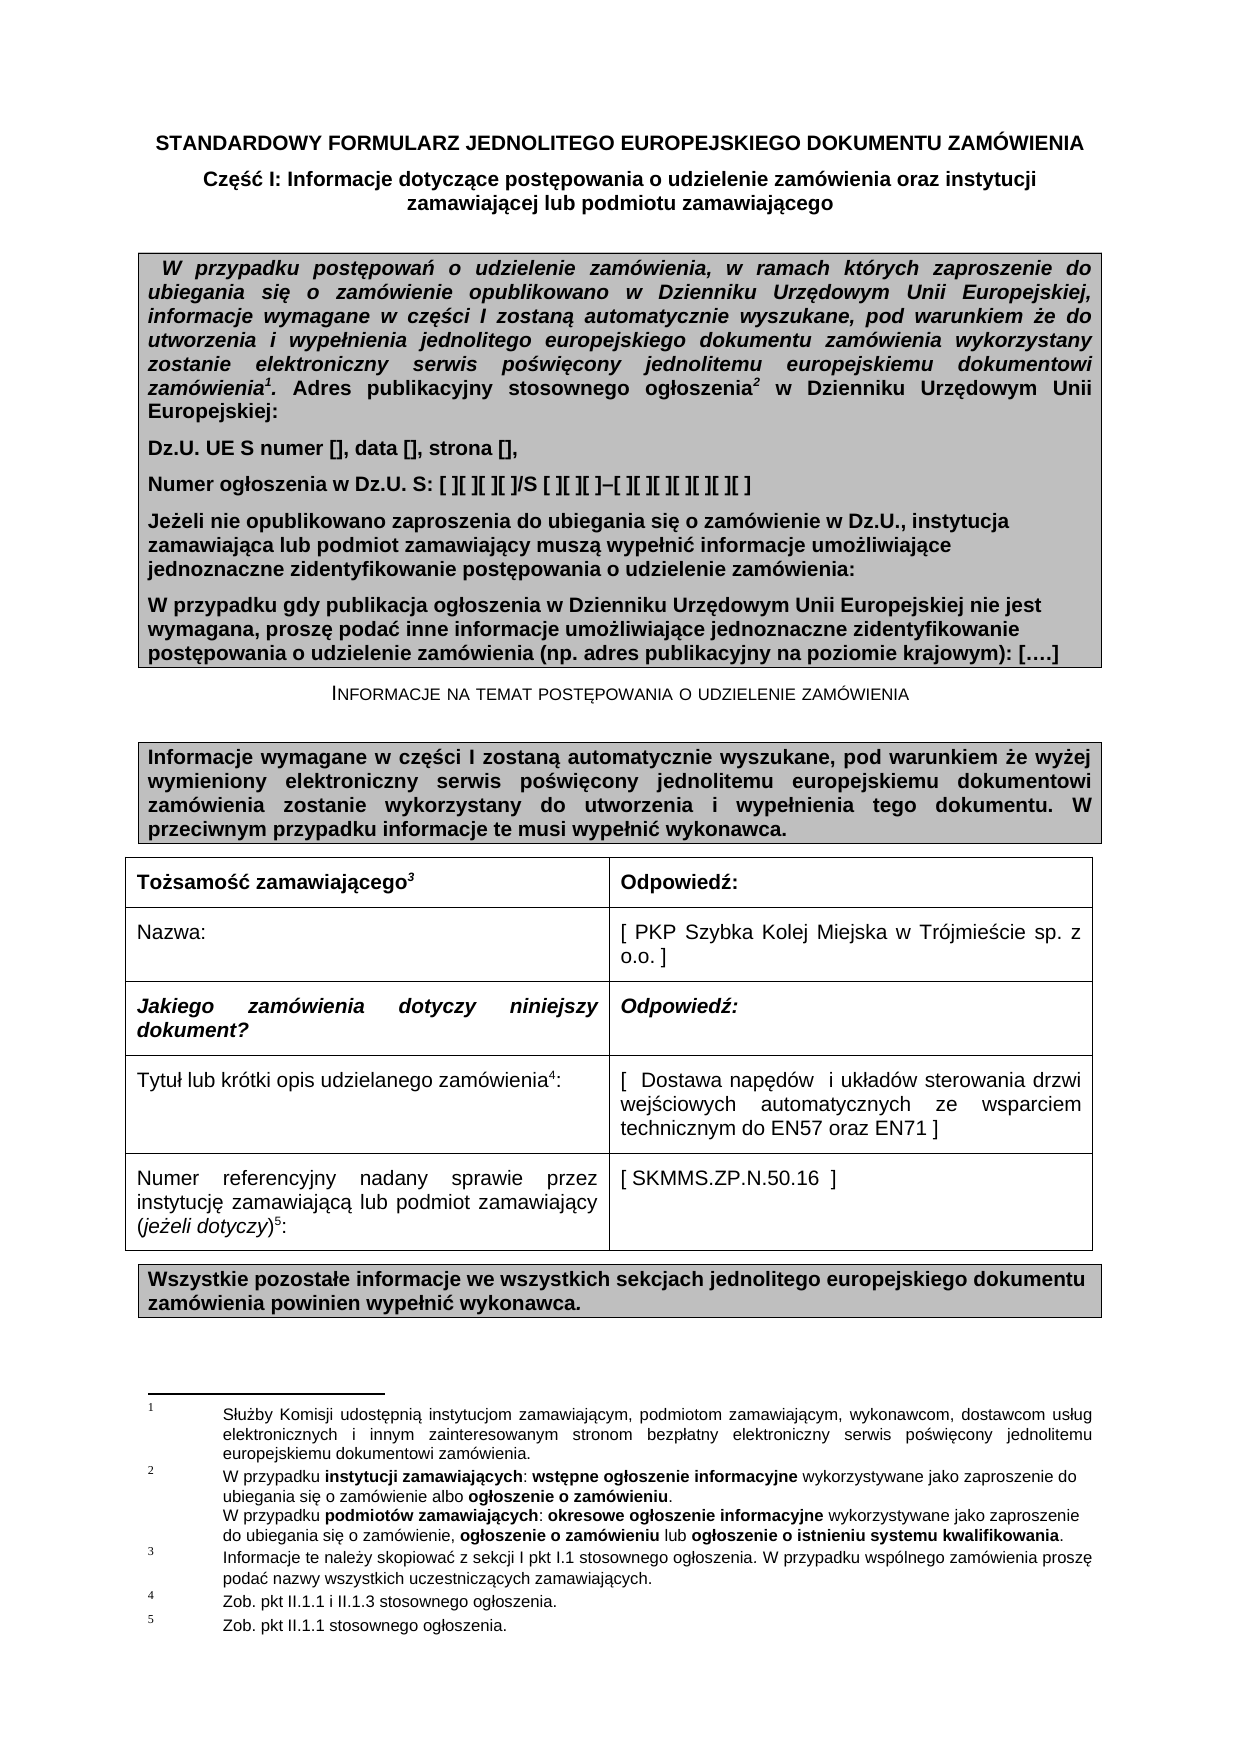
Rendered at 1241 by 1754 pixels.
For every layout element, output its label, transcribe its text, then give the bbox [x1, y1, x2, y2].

table_cell Jakiego zamówienia dotyczy niniejszy dokument? [126, 982, 609, 1054]
text Numer ogłoszenia w Dz.U. S: [ ][ ][ ][ ]/S [ ][ ][ ]–[ ][ ][ ][ ][ ][ ][ ] [139, 469, 1101, 496]
table_cell Tytuł lub krótki opis udzielanego zamówienia: [126, 1056, 609, 1152]
title Część I: Informacje dotyczące postępowania o udzielenie zamówienia oraz instytucji zamawiającej lub podmiotu zamawiającego [148, 167, 1093, 215]
table_cell [ PKP Szybka Kolej Miejska w Trójmieście sp. z o.o. ] [610, 908, 1092, 981]
table_cell Nazwa: [126, 908, 609, 981]
table_cell Numer referencyjny nadany sprawie przez instytucję zamawiającą lub podmiot zamawiający (jeżeli dotyczy): [126, 1154, 609, 1250]
title Informacje na temat postępowania o udzielenie zamówienia [148, 681, 1093, 704]
table_cell [ Dostawa napędów i układów sterowania drzwi wejściowych automatycznych ze wsparciem technicznym do EN57 oraz EN71 ] [610, 1056, 1092, 1152]
text W przypadku postępowań o udzielenie zamówienia, w ramach których zaproszenie do ubiegania się o zamówienie opublikowano w Dzienniku Urzędowym Unii Europejskiej, informacje wymagane w części I zostaną automatycznie wyszukane, pod warunkiem że do utworzenia i wypełnienia jednolitego europejskiego dokumentu zamówienia wykorzystany zostanie elektroniczny serwis poświęcony jednolitemu europejskiemu dokumentowi zamówienia. Adres publikacyjny stosownego ogłoszenia w Dzienniku Urzędowym Unii Europejskiej: [139, 254, 1101, 423]
text Jeżeli nie opublikowano zaproszenia do ubiegania się o zamówienie w Dz.U., instytucja zamawiająca lub podmiot zamawiający muszą wypełnić informacje umożliwiające jednoznaczne zidentyfikowanie postępowania o udzielenie zamówienia: [139, 506, 1101, 581]
table_header Tożsamość zamawiającego [126, 858, 609, 907]
table_header Odpowiedź: [610, 858, 1092, 907]
text Informacje wymagane w części I zostaną automatycznie wyszukane, pod warunkiem że wyżej wymieniony elektroniczny serwis poświęcony jednolitemu europejskiemu dokumentowi zamówienia zostanie wykorzystany do utworzenia i wypełnienia tego dokumentu. W przeciwnym przypadku informacje te musi wypełnić wykonawca. [139, 743, 1101, 843]
table_cell [ SKMMS.ZP.N.50.16 ] [610, 1154, 1092, 1250]
text W przypadku gdy publikacja ogłoszenia w Dzienniku Urzędowym Unii Europejskiej nie jest wymagana, proszę podać inne informacje umożliwiające jednoznaczne zidentyfikowanie postępowania o udzielenie zamówienia (np. adres publikacyjny na poziomie krajowym): [….] [139, 590, 1101, 667]
text Wszystkie pozostałe informacje we wszystkich sekcjach jednolitego europejskiego dokumentu zamówienia powinien wypełnić wykonawca. [139, 1265, 1101, 1317]
text Standardowy formularz jednolitego europejskiego dokumentu zamówienia [148, 131, 1093, 154]
text Dz.U. UE S numer [], data [], strona [], [139, 433, 1101, 460]
table_cell Odpowiedź: [610, 982, 1092, 1054]
